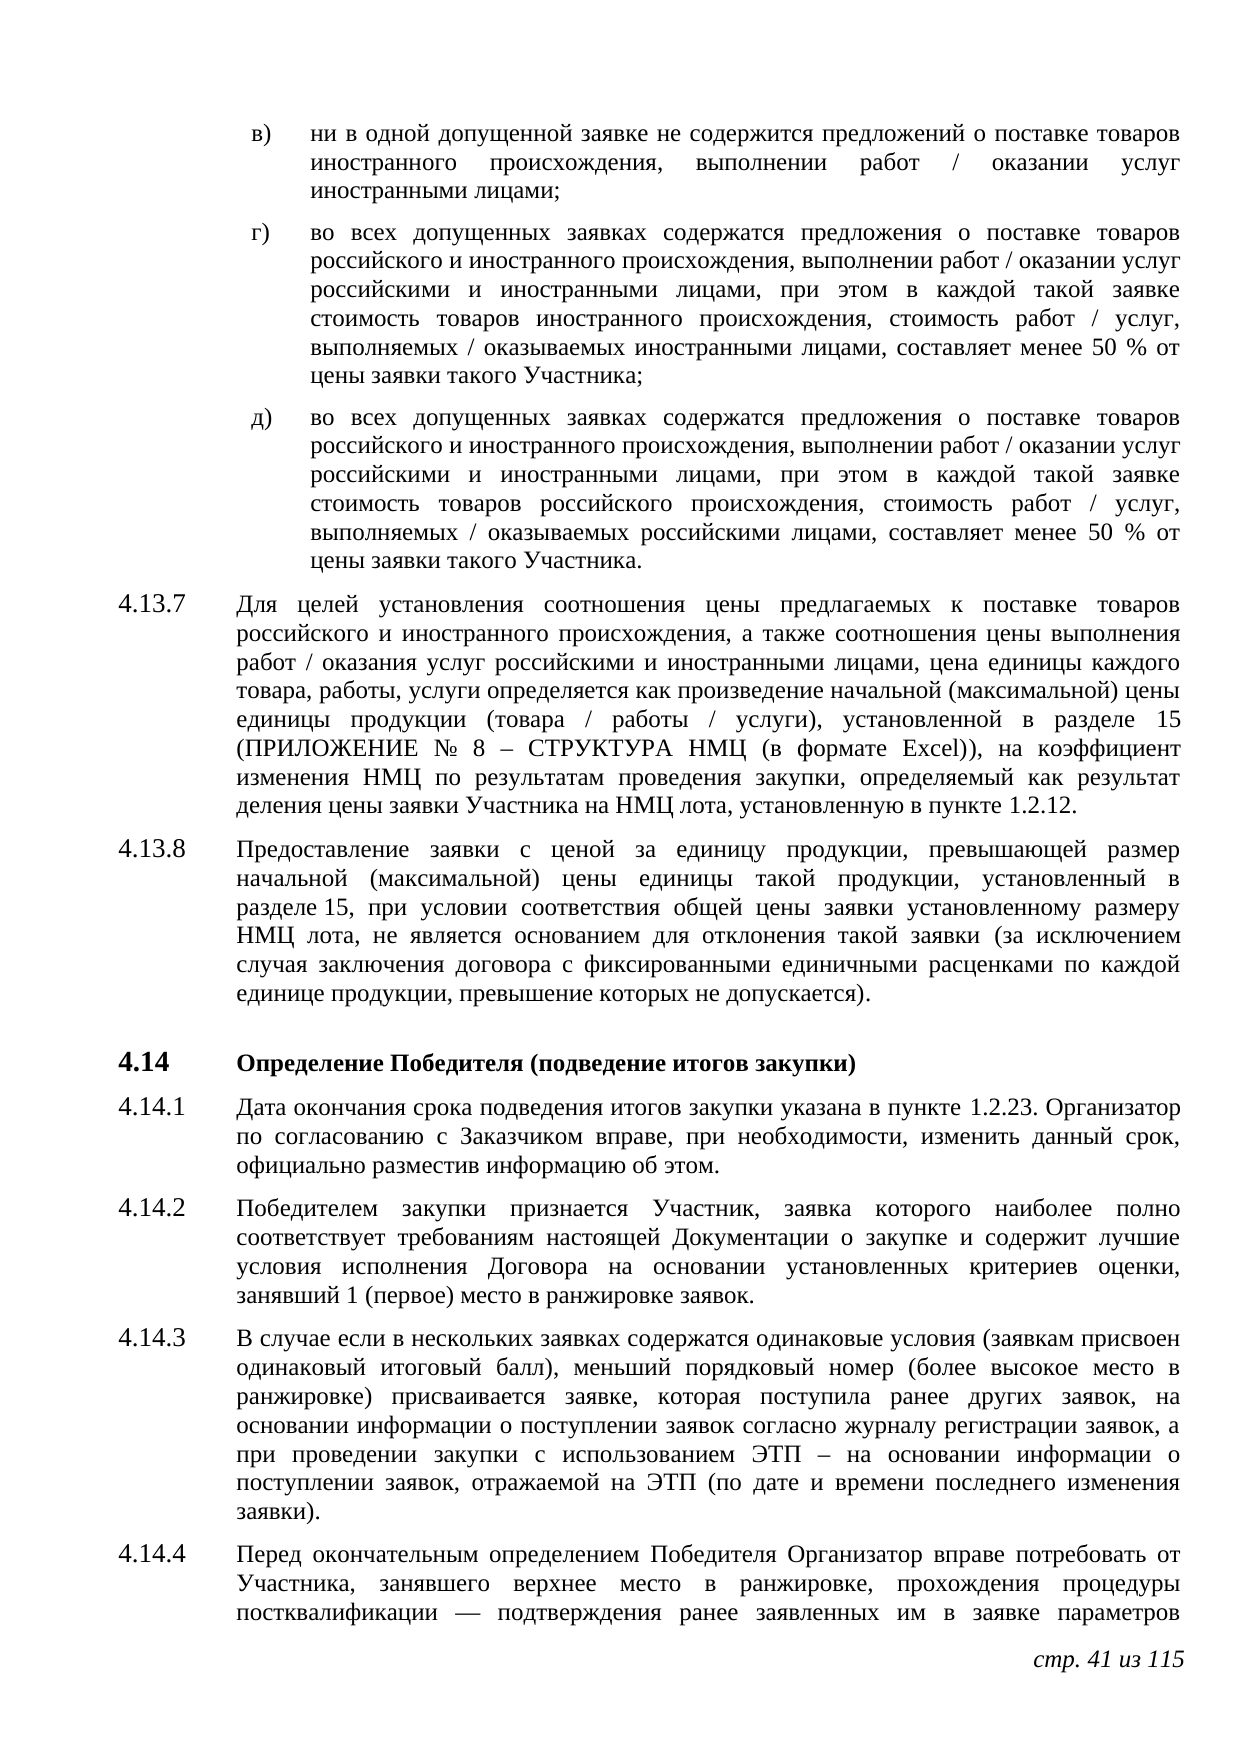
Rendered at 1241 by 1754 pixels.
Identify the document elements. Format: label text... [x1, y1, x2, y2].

text во всех допущенных заявках содержатся предложения о поставке товаров российского и иностранного происхождения, выполнении работ / оказании услуг российскими и иностранными лицами, при этом в каждой такой заявке стоимость товаров иностранного происхождения, стоимость работ / услуг, выполняемых / оказываемых иностранными лицами, составляет менее 50 % от цены заявки такого Участника; [251, 217, 1181, 389]
text ни в одной допущенной заявке не содержится предложений о поставке товаров иностранного происхождения, выполнении работ / оказании услуг иностранными лицами; [251, 118, 1181, 204]
text Победителем закупки признается Участник, заявка которого наиболее полно соответствует требованиям настоящей Документации о закупке и содержит лучшие условия исполнения Договора на основании установленных критериев оценки, занявший 1 (первое) место в ранжировке заявок. [118, 1191, 1181, 1309]
text Для целей установления соотношения цены предлагаемых к поставке товаров российского и иностранного происхождения, а также соотношения цены выполнения работ / оказания услуг российскими и иностранными лицами, цена единицы каждого товара, работы, услуги определяется как произведение начальной (максимальной) цены единицы продукции (товара / работы / услуги), установленной в разделе 15 (ПРИЛОЖЕНИЕ № 8 – СТРУКТУРА НМЦ (в формате Excel)), на коэффициент изменения НМЦ по результатам проведения закупки, определяемый как результат деления цены заявки Участника на НМЦ лота, установленную в пункте 1.2.12. [118, 587, 1181, 819]
text Предоставление заявки с ценой за единицу продукции, превышающей размер начальной (максимальной) цены единицы такой продукции, установленный в разделе 15, при условии соответствия общей цены заявки установленному размеру НМЦ лота, не является основанием для отклонения такой заявки (за исключением случая заключения договора с фиксированными единичными расценками по каждой единице продукции, превышение которых не допускается). [118, 832, 1181, 1007]
subtitle Определение Победителя (подведение итогов закупки) [118, 1044, 1181, 1078]
text во всех допущенных заявках содержатся предложения о поставке товаров российского и иностранного происхождения, выполнении работ / оказании услуг российскими и иностранными лицами, при этом в каждой такой заявке стоимость товаров российского происхождения, стоимость работ / услуг, выполняемых / оказываемых российскими лицами, составляет менее 50 % от цены заявки такого Участника. [251, 402, 1181, 574]
text Дата окончания срока подведения итогов закупки указана в пункте 1.2.23. Организатор по согласованию с Заказчиком вправе, при необходимости, изменить данный срок, официально разместив информацию об этом. [118, 1090, 1181, 1179]
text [118, 1537, 1181, 1626]
text В случае если в нескольких заявках содержатся одинаковые условия (заявкам присвоен одинаковый итоговый балл), меньший порядковый номер (более высокое место в ранжировке) присваивается заявке, которая поступила ранее других заявок, на основании информации о поступлении заявок согласно журналу регистрации заявок, а при проведении закупки с использованием ЭТП – на основании информации о поступлении заявок, отражаемой на ЭТП (по дате и времени последнего изменения заявки). [118, 1321, 1181, 1525]
